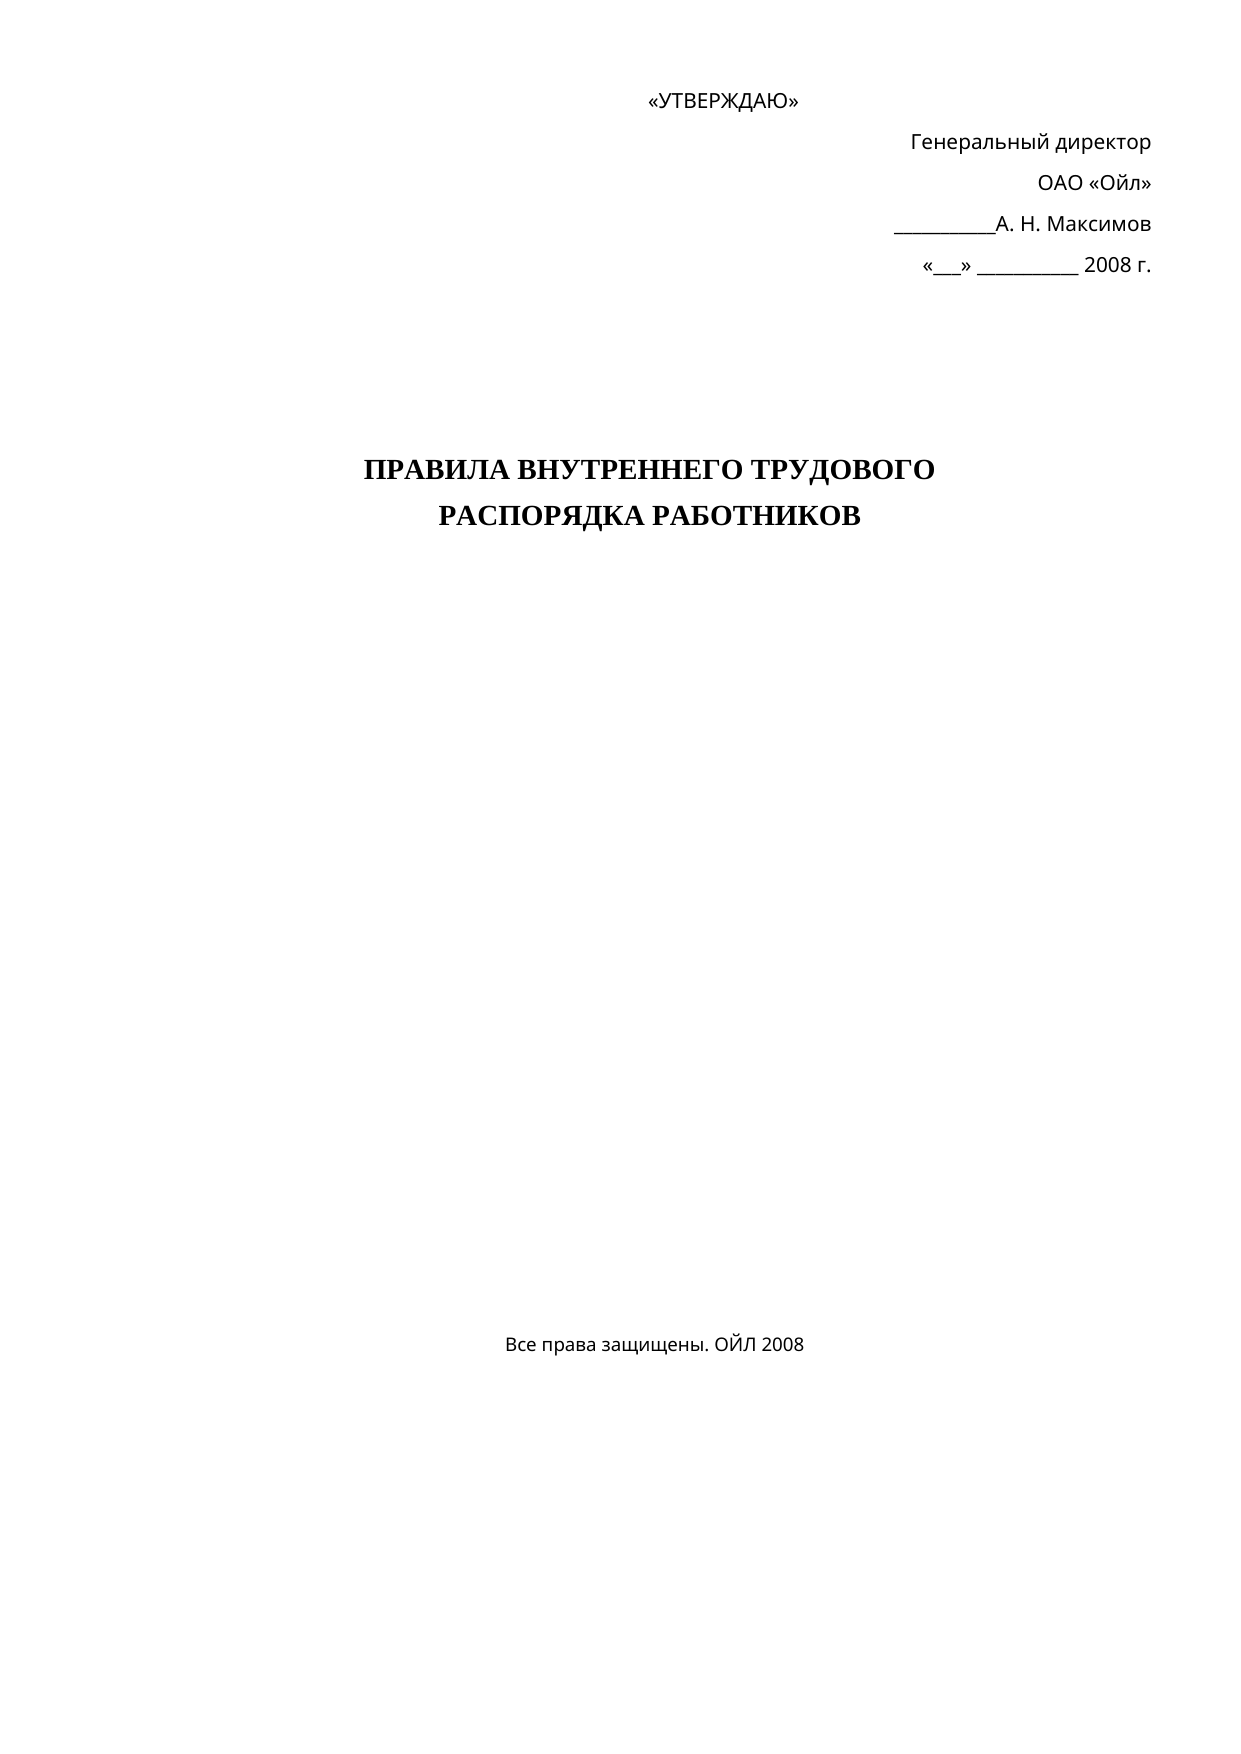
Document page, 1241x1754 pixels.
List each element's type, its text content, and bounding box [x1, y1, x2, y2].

text ОАО «Ойл» [223, 168, 1152, 197]
text «___» ___________ . [223, 250, 1152, 278]
text ПРАВИЛА ВНУТРЕННЕГО ТРУДОВОГО [148, 452, 1152, 486]
text Все права защищены. ОЙЛ 2008 [148, 1332, 1152, 1357]
text Генеральный директор [223, 127, 1152, 156]
text ___________А. Н. Максимов [223, 209, 1152, 238]
text «УТВЕРЖДАЮ» [223, 86, 1152, 115]
text РАСПОРЯДКА РАБОТНИКОВ [148, 498, 1152, 532]
